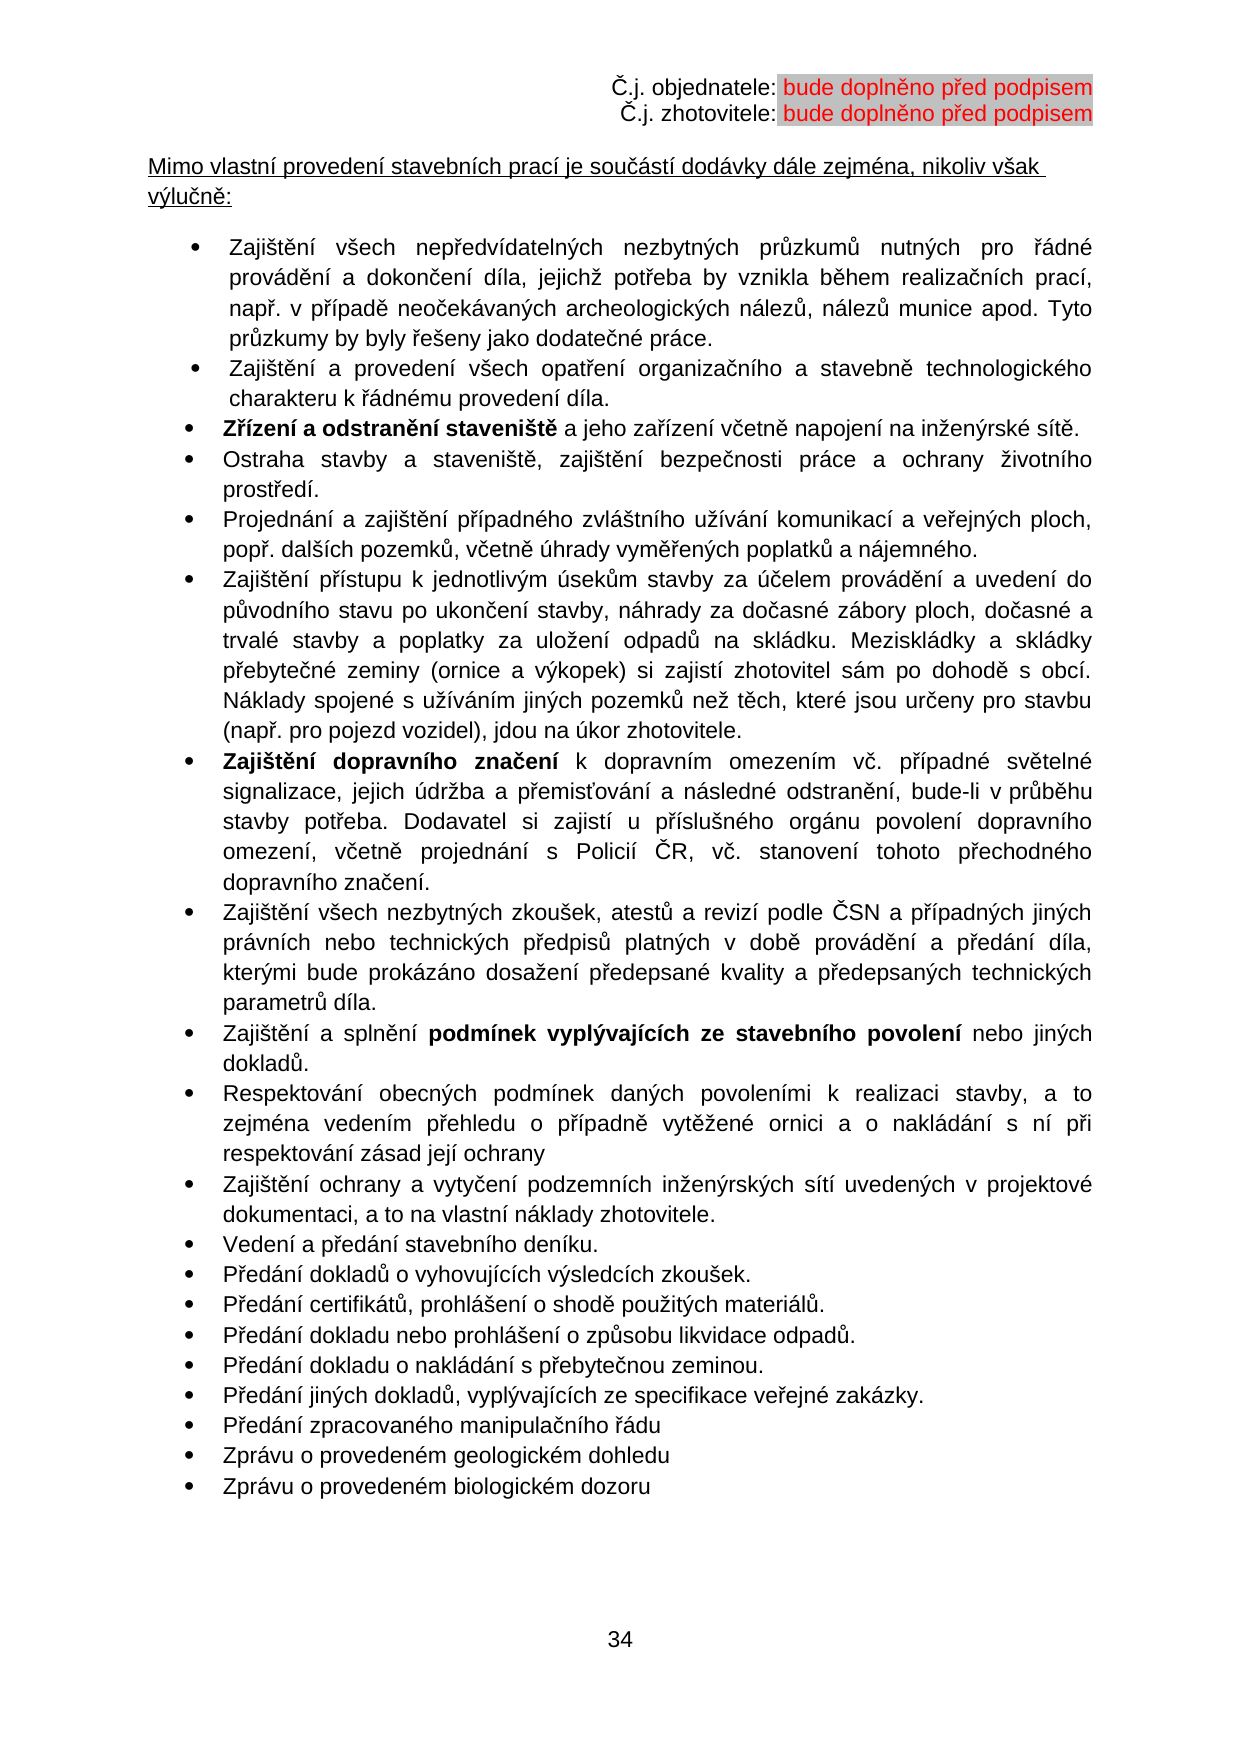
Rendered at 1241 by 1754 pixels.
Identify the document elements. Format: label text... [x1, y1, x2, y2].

list Zprávu o provedeném geologickém dohledu [185, 1442, 1093, 1469]
list Zajištění přístupu k jednotlivým úsekům stavby za účelem provádění a uvedení do původního stavu po ukončení stavby, náhrady za dočasné zábory ploch, dočasné a trvalé stavby a poplatky za uložení odpadů na skládku. Meziskládky a skládky přebytečné zeminy (ornice a výkopek) si zajistí zhotovitel sám po dohodě s obcí. Náklady spojené s užíváním jiných pozemků než těch, které jsou určeny pro stavbu (např. pro pojezd vozidel), jdou na úkor zhotovitele. [185, 566, 1093, 744]
list Předání dokladů o vyhovujících výsledcích zkoušek. [185, 1261, 1093, 1287]
list Projednání a zajištění případného zvláštního užívání komunikací a veřejných ploch, popř. dalších pozemků, včetně úhrady vyměřených poplatků a nájemného. [185, 506, 1093, 562]
list Předání dokladu nebo prohlášení o způsobu likvidace odpadů. [185, 1322, 1093, 1348]
list Předání dokladu o nakládání s přebytečnou zeminou. [185, 1352, 1093, 1378]
list Zajištění ochrany a vytyčení podzemních inženýrských sítí uvedených v projektové dokumentaci, a to na vlastní náklady zhotovitele. [185, 1171, 1093, 1227]
list Předání certifikátů, prohlášení o shodě použitých materiálů. [185, 1291, 1093, 1318]
list Zajištění všech nezbytných zkoušek, atestů a revizí podle ČSN a případných jiných právních nebo technických předpisů platných v době provádění a předání díla, kterými bude prokázáno dosažení předepsané kvality a předepsaných technických parametrů díla. [185, 899, 1093, 1016]
list Předání jiných dokladů, vyplývajících ze specifikace veřejné zakázky. [185, 1382, 1093, 1408]
text Mimo vlastní provedení stavebních prací je součástí dodávky dále zejména, nikoliv však výlučně: [148, 153, 1093, 209]
list Zajištění a provedení všech opatření organizačního a stavebně technologického charakteru k řádnému provedení díla. [191, 355, 1093, 411]
list Zajištění dopravního značení k dopravním omezením vč. případné světelné signalizace, jejich údržba a přemisťování a následné odstranění, bude-li v průběhu stavby potřeba. Dodavatel si zajistí u příslušného orgánu povolení dopravního omezení, včetně projednání s Policií ČR, vč. stanovení tohoto přechodného dopravního značení. [185, 748, 1093, 895]
list Vedení a předání stavebního deníku. [185, 1231, 1093, 1257]
list Předání zpracovaného manipulačního řádu [185, 1412, 1093, 1438]
list Zřízení a odstranění staveniště a jeho zařízení včetně napojení na inženýrské sítě. [185, 415, 1093, 442]
list Ostraha stavby a staveniště, zajištění bezpečnosti práce a ochrany životního prostředí. [185, 446, 1093, 502]
list Zajištění a splnění podmínek vyplývajících ze stavebního povolení nebo jiných dokladů. [185, 1019, 1093, 1076]
list Zprávu o provedeném biologickém dozoru [185, 1473, 1093, 1499]
list Respektování obecných podmínek daných povoleními k realizaci stavby, a to zejména vedením přehledu o případně vytěžené ornici a o nakládání s ní při respektování zásad její ochrany [185, 1080, 1093, 1167]
list Zajištění všech nepředvídatelných nezbytných průzkumů nutných pro řádné provádění a dokončení díla, jejichž potřeba by vznikla během realizačních prací, např. v případě neočekávaných archeologických nálezů, nálezů munice apod. Tyto průzkumy by byly řešeny jako dodatečné práce. [191, 234, 1093, 351]
